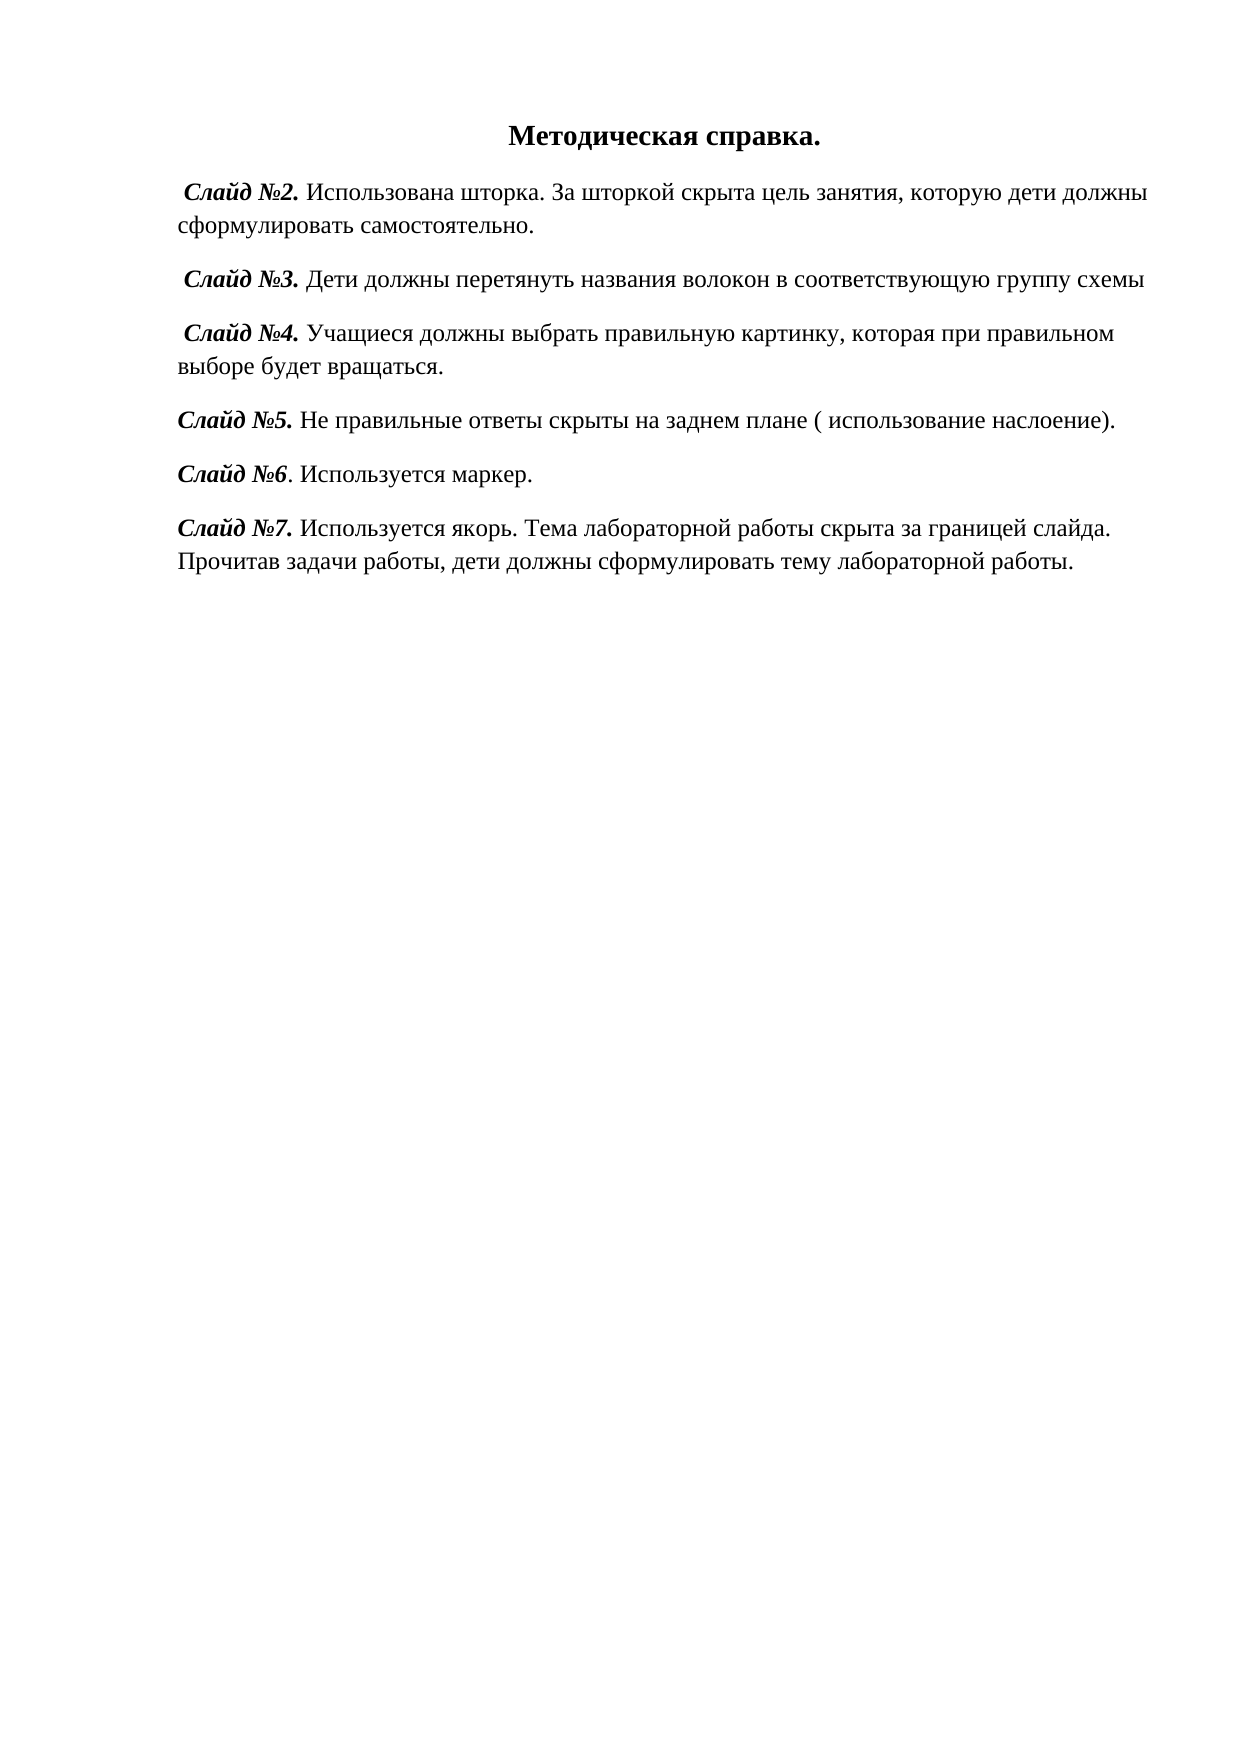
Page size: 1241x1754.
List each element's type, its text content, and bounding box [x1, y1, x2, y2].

text Слайд №7. Используется якорь. Тема лабораторной работы скрыта за границей слайда. Прочитав задачи работы, дети должны сформулировать тему лабораторной работы. [177, 513, 1152, 574]
text Слайд №6. Используется маркер. [177, 459, 1152, 488]
text Слайд №5. Не правильные ответы скрыты на заднем плане ( использование наслоение). [177, 405, 1152, 434]
text Слайд №2. Использована шторка. За шторкой скрыта цель занятия, которую дети должны сформулировать самостоятельно. [177, 177, 1152, 239]
text Методическая справка. [177, 118, 1152, 152]
text Слайд №3. Дети должны перетянуть названия волокон в соответствующую группу схемы [177, 264, 1152, 293]
text Слайд №4. Учащиеся должны выбрать правильную картинку, которая при правильном выборе будет вращаться. [177, 318, 1152, 380]
